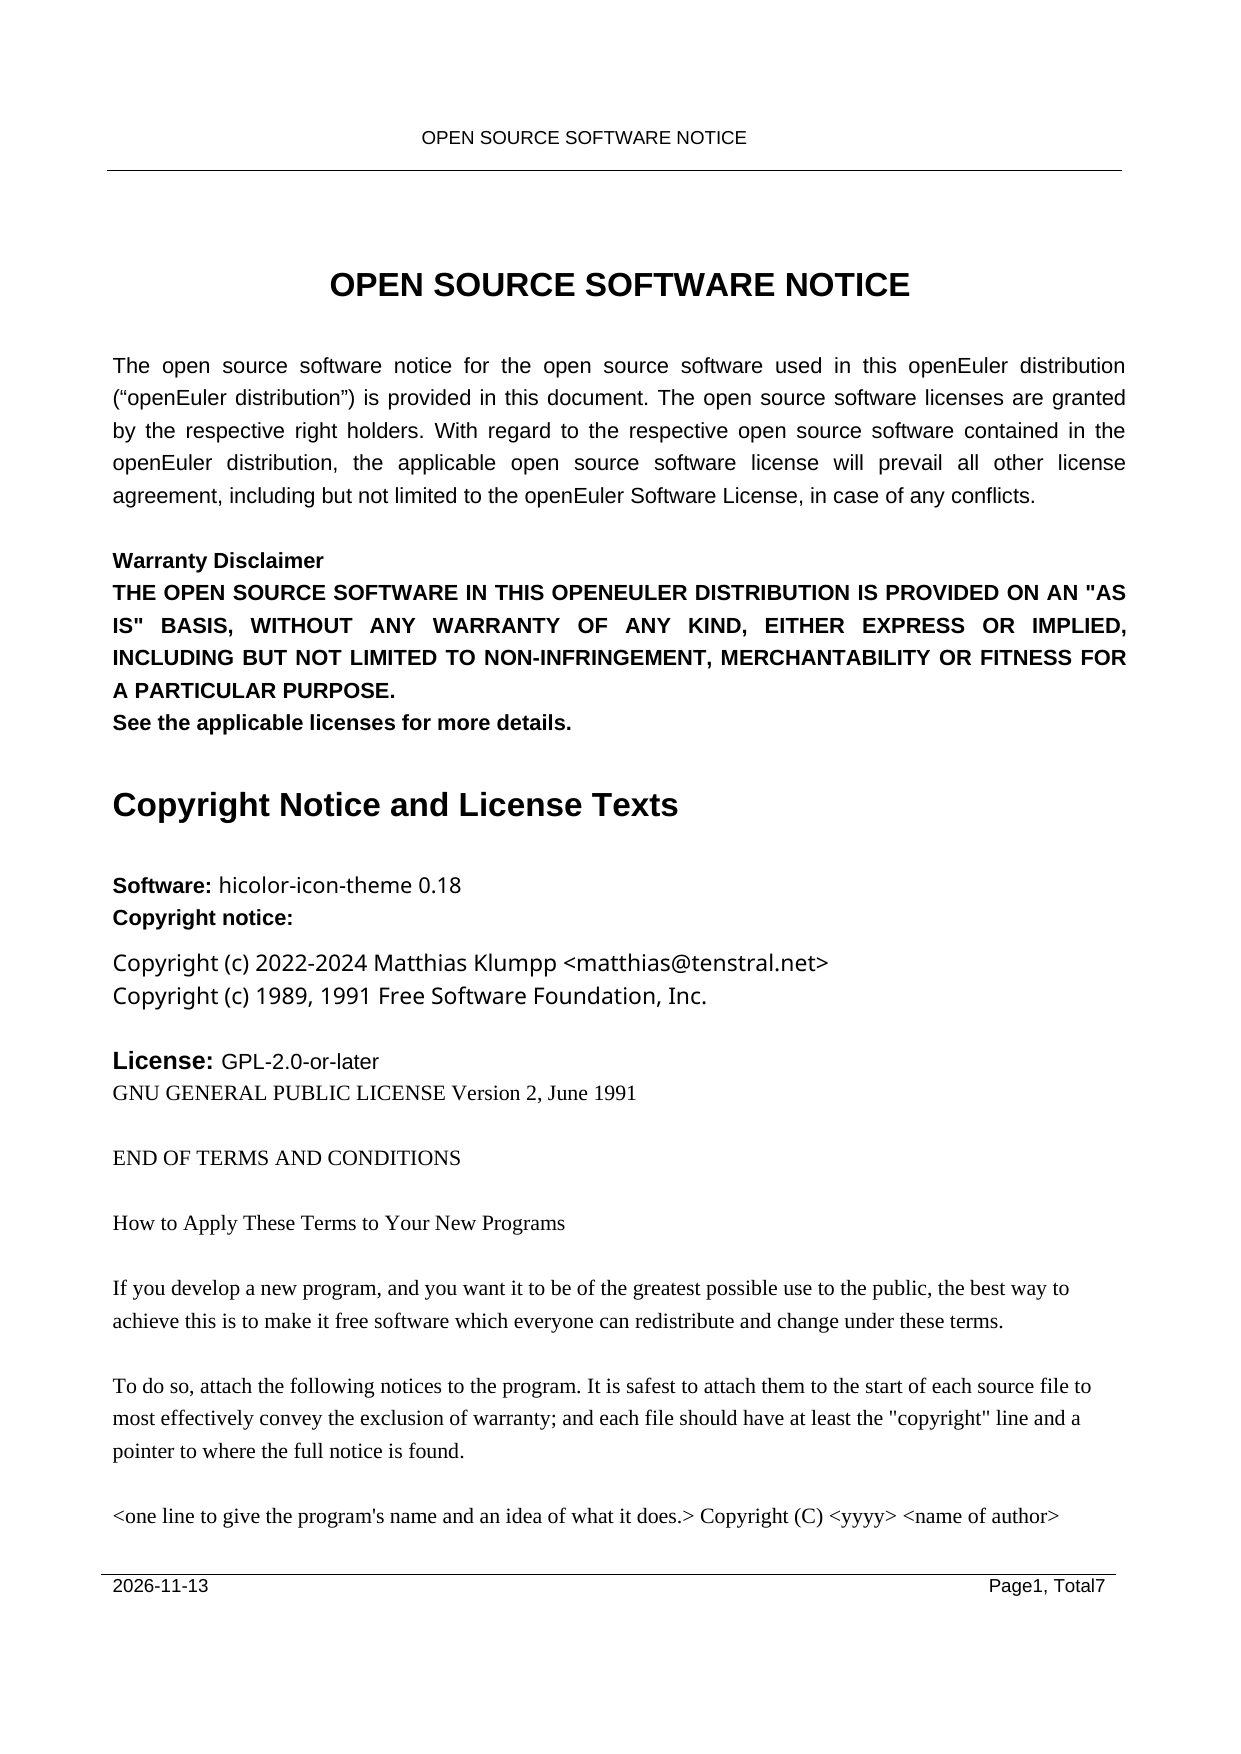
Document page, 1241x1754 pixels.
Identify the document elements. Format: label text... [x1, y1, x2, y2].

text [112, 1077, 1128, 1532]
text THE OPEN SOURCE SOFTWARE IN THIS OPENEULER DISTRIBUTION IS PROVIDED ON AN "AS IS" BASIS, WITHOUT ANY WARRANTY OF ANY KIND, EITHER EXPRESS OR IMPLIED, INCLUDING BUT NOT LIMITED TO NON-INFRINGEMENT, MERCHANTABILITY OR FITNESS FOR A PARTICULAR PURPOSE. See the applicable licenses for more details. [112, 576, 1128, 739]
text Copyright Notice and License Texts [112, 771, 1128, 836]
text License: GPL-2.0-or-later [112, 1044, 1128, 1077]
title Software: hicolor-icon-theme 0.18 [112, 869, 1128, 901]
text OPEN SOURCE SOFTWARE NOTICE [112, 251, 1128, 316]
text Warranty Disclaimer [112, 544, 1128, 576]
text Copyright (c) 2022-2024 Matthias Klumpp <matthias@tenstral.net> Copyright (c) 1989, 1991 Free Software Foundation, Inc. [112, 947, 1128, 1044]
text The open source software notice for the open source software used in this openEuler distribution (“openEuler distribution”) is provided in this document. The open source software licenses are granted by the respective right holders. With regard to the respective open source software contained in the openEuler distribution, the applicable open source software license will prevail all other license agreement, including but not limited to the openEuler Software License, in case of any conflicts. [112, 349, 1128, 511]
text Copyright notice: [112, 901, 1128, 934]
